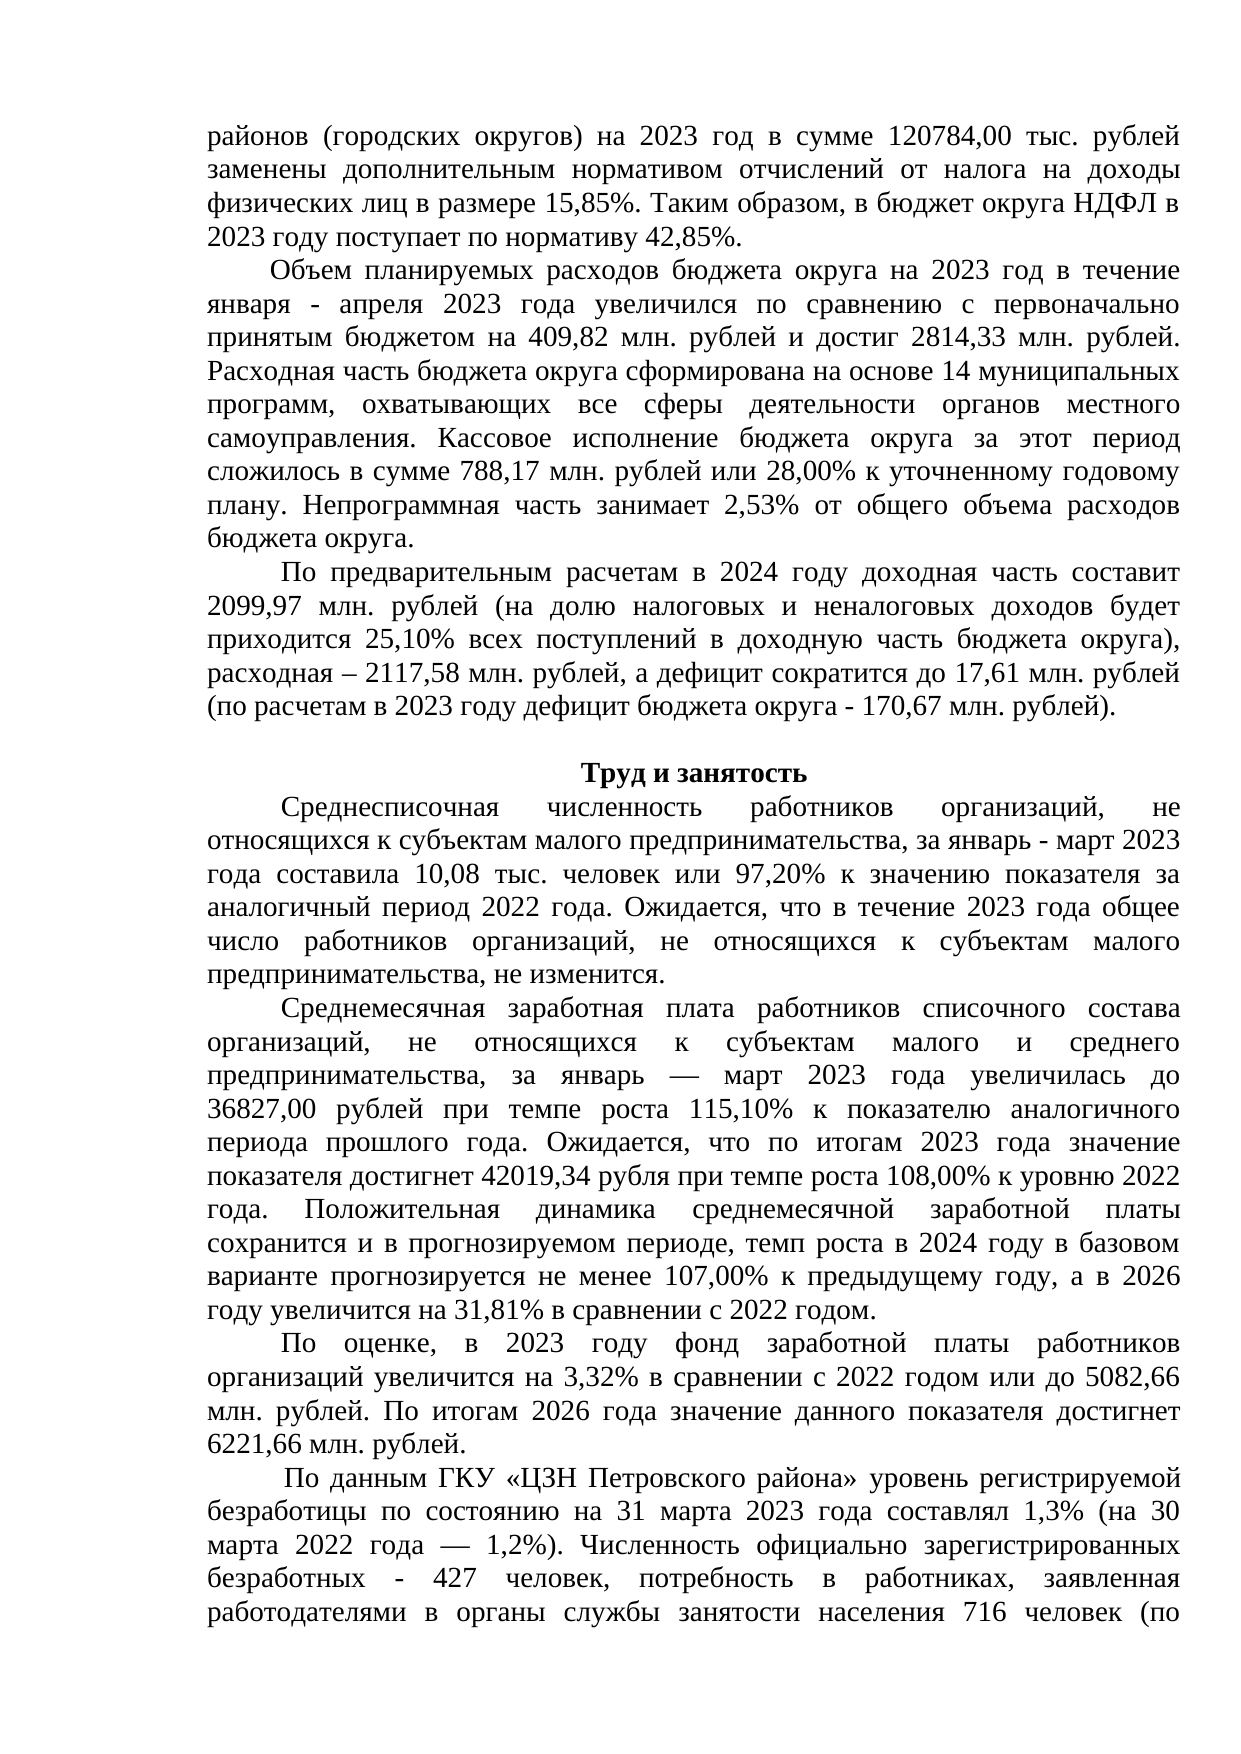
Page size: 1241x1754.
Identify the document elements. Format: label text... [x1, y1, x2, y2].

text По предварительным расчетам в 2024 году доходная часть составит 2099,97 млн. рублей (на долю налоговых и неналоговых доходов будет приходится 25,10% всех поступлений в доходную часть бюджета округа), расходная – 2117,58 млн. рублей, а дефицит сократится до 17,61 млн. рублей (по расчетам в 2023 году дефицит бюджета округа - 170,67 млн. рублей). [207, 554, 1181, 722]
text Труд и занятость [207, 755, 1181, 789]
text Среднемесячная заработная плата работников списочного состава организаций, не относящихся к субъектам малого и среднего предпринимательства, за январь — март 2023 года увеличилась до 36827,00 рублей при темпе роста 115,10% к показателю аналогичного периода прошлого года. Ожидается, что по итогам 2023 года значение показателя достигнет 42019,34 рубля при темпе роста 108,00% к уровню 2022 года. Положительная динамика среднемесячной заработной платы сохранится и в прогнозируемом периоде, темп роста в 2024 году в базовом варианте прогнозируется не менее 107,00% к предыдущему году, а в 2026 году увеличится на 31,81% в сравнении с 2022 годом. [207, 990, 1181, 1326]
text Объем планируемых расходов бюджета округа на 2023 год в течение января - апреля 2023 года увеличился по сравнению с первоначально принятым бюджетом на 409,82 млн. рублей и достиг 2814,33 млн. рублей. Расходная часть бюджета округа сформирована на основе 14 муниципальных программ, охватывающих все сферы деятельности органов местного самоуправления. Кассовое исполнение бюджета округа за этот период сложилось в сумме 788,17 млн. рублей или 28,00% к уточненному годовому плану. Непрограммная часть занимает 2,53% от общего объема расходов бюджета округа. [207, 252, 1181, 554]
text Среднесписочная численность работников организаций, не относящихся к субъектам малого предпринимательства, за январь - март 2023 года составила 10,08 тыс. человек или 97,20% к значению показателя за аналогичный период 2022 года. Ожидается, что в течение 2023 года общее число работников организаций, не относящихся к субъектам малого предпринимательства, не изменится. [207, 789, 1181, 990]
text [207, 1460, 1181, 1627]
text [207, 118, 1181, 252]
text По оценке, в 2023 году фонд заработной платы работников организаций увеличится на 3,32% в сравнении с 2022 годом или до 5082,66 млн. рублей. По итогам 2026 года значение данного показателя достигнет 6221,66 млн. рублей. [207, 1326, 1181, 1460]
